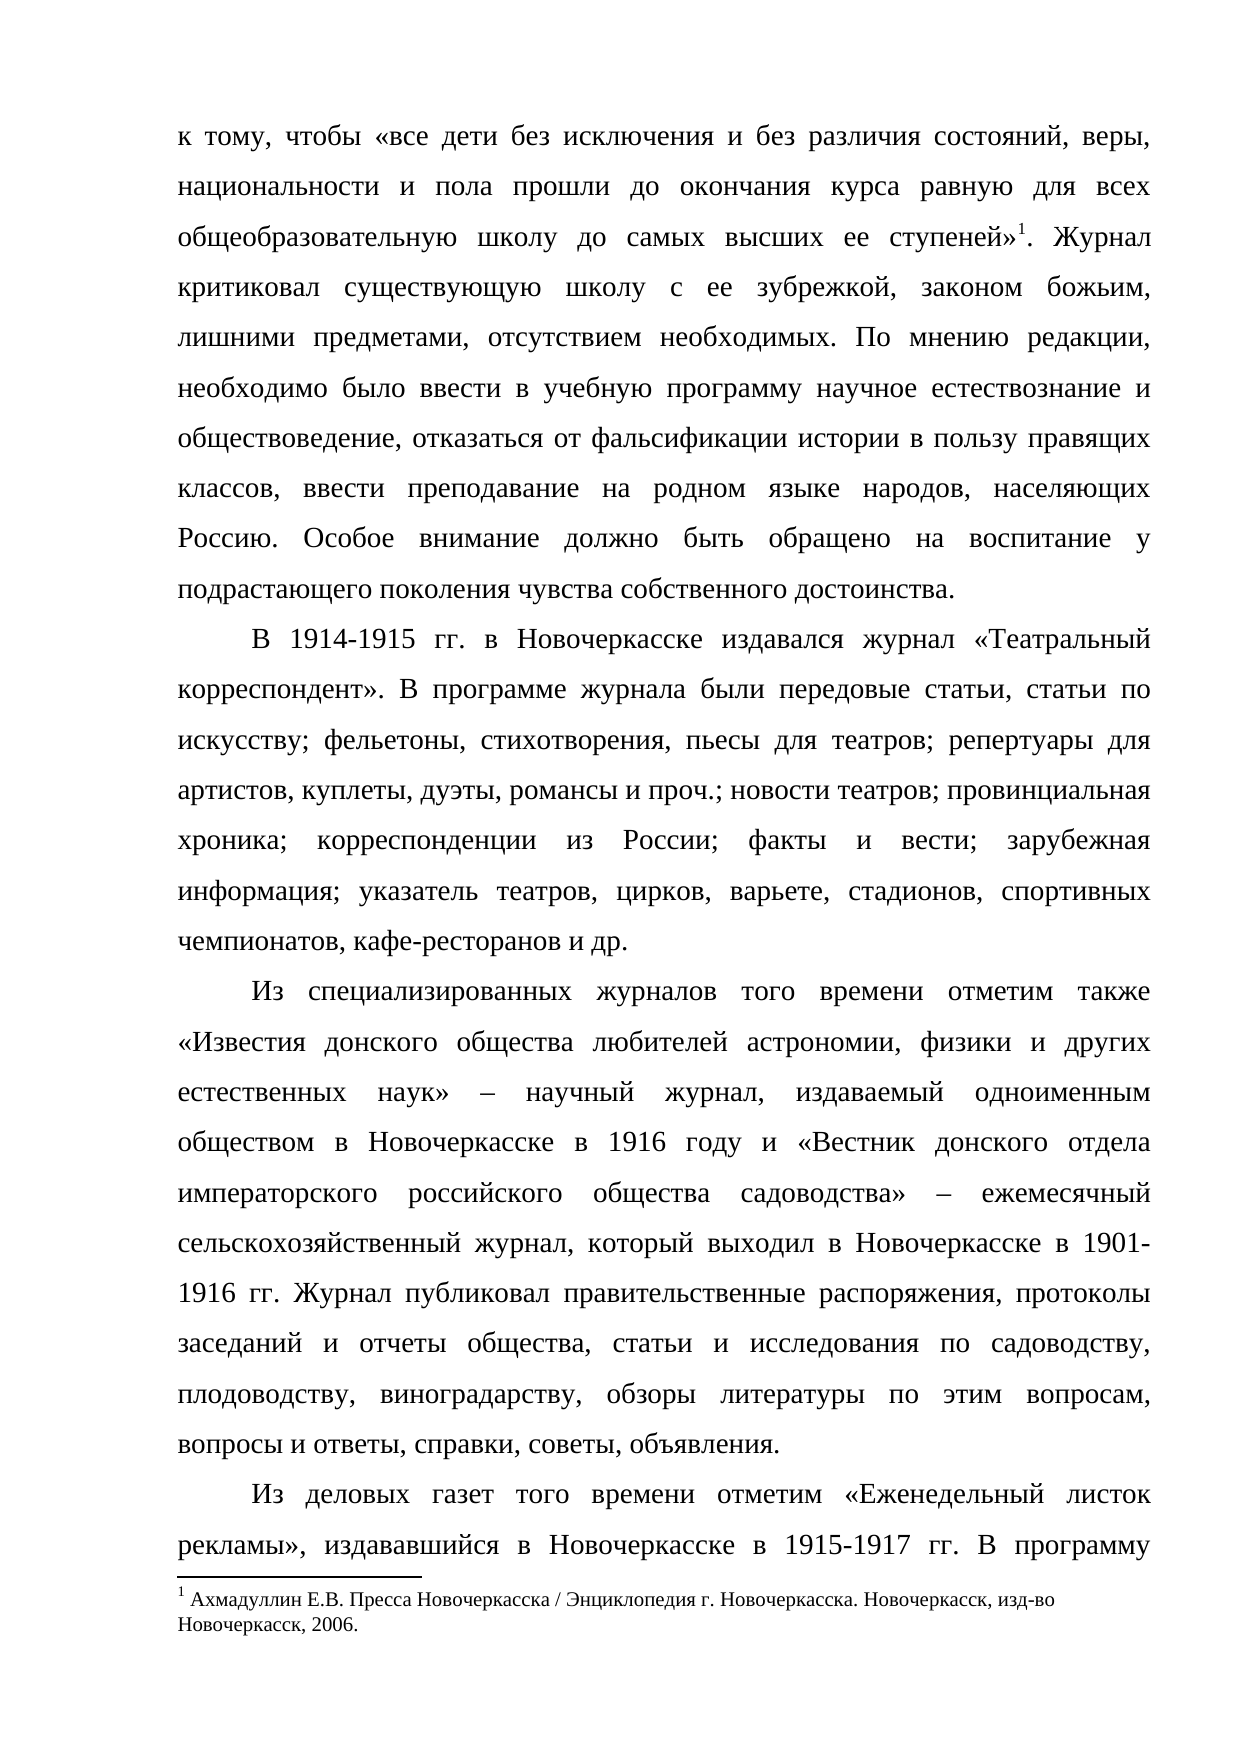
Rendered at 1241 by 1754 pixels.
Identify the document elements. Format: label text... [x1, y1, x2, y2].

text В 1914-1915 гг. в Новочеркасске издавался журнал «Театральный корреспондент». В программе журнала были передовые статьи, статьи по искусству; фельетоны, стихотворения, пьесы для театров; репертуары для артистов, куплеты, дуэты, романсы и проч.; новости театров; провинциальная хроника; корреспонденции из России; факты и вести; зарубежная информация; указатель театров, цирков, варьете, стадионов, спортивных чемпионатов, кафе-ресторанов и др. [177, 621, 1152, 957]
text Из специализированных журналов того времени отметим также «Известия донского общества любителей астрономии, физики и других естественных наук» – научный журнал, издаваемый одноименным обществом в Новочеркасске в 1916 году и «Вестник донского отдела императорского российского общества садоводства» – ежемесячный сельскохозяйственный журнал, который выходил в Новочеркасске в 1901-1916 гг. Журнал публиковал правительственные распоряжения, протоколы заседаний и отчеты общества, статьи и исследования по садоводству, плодоводству, виноградарству, обзоры литературы по этим вопросам, вопросы и ответы, справки, советы, объявления. [177, 973, 1152, 1460]
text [177, 118, 1152, 604]
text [177, 1477, 1152, 1560]
